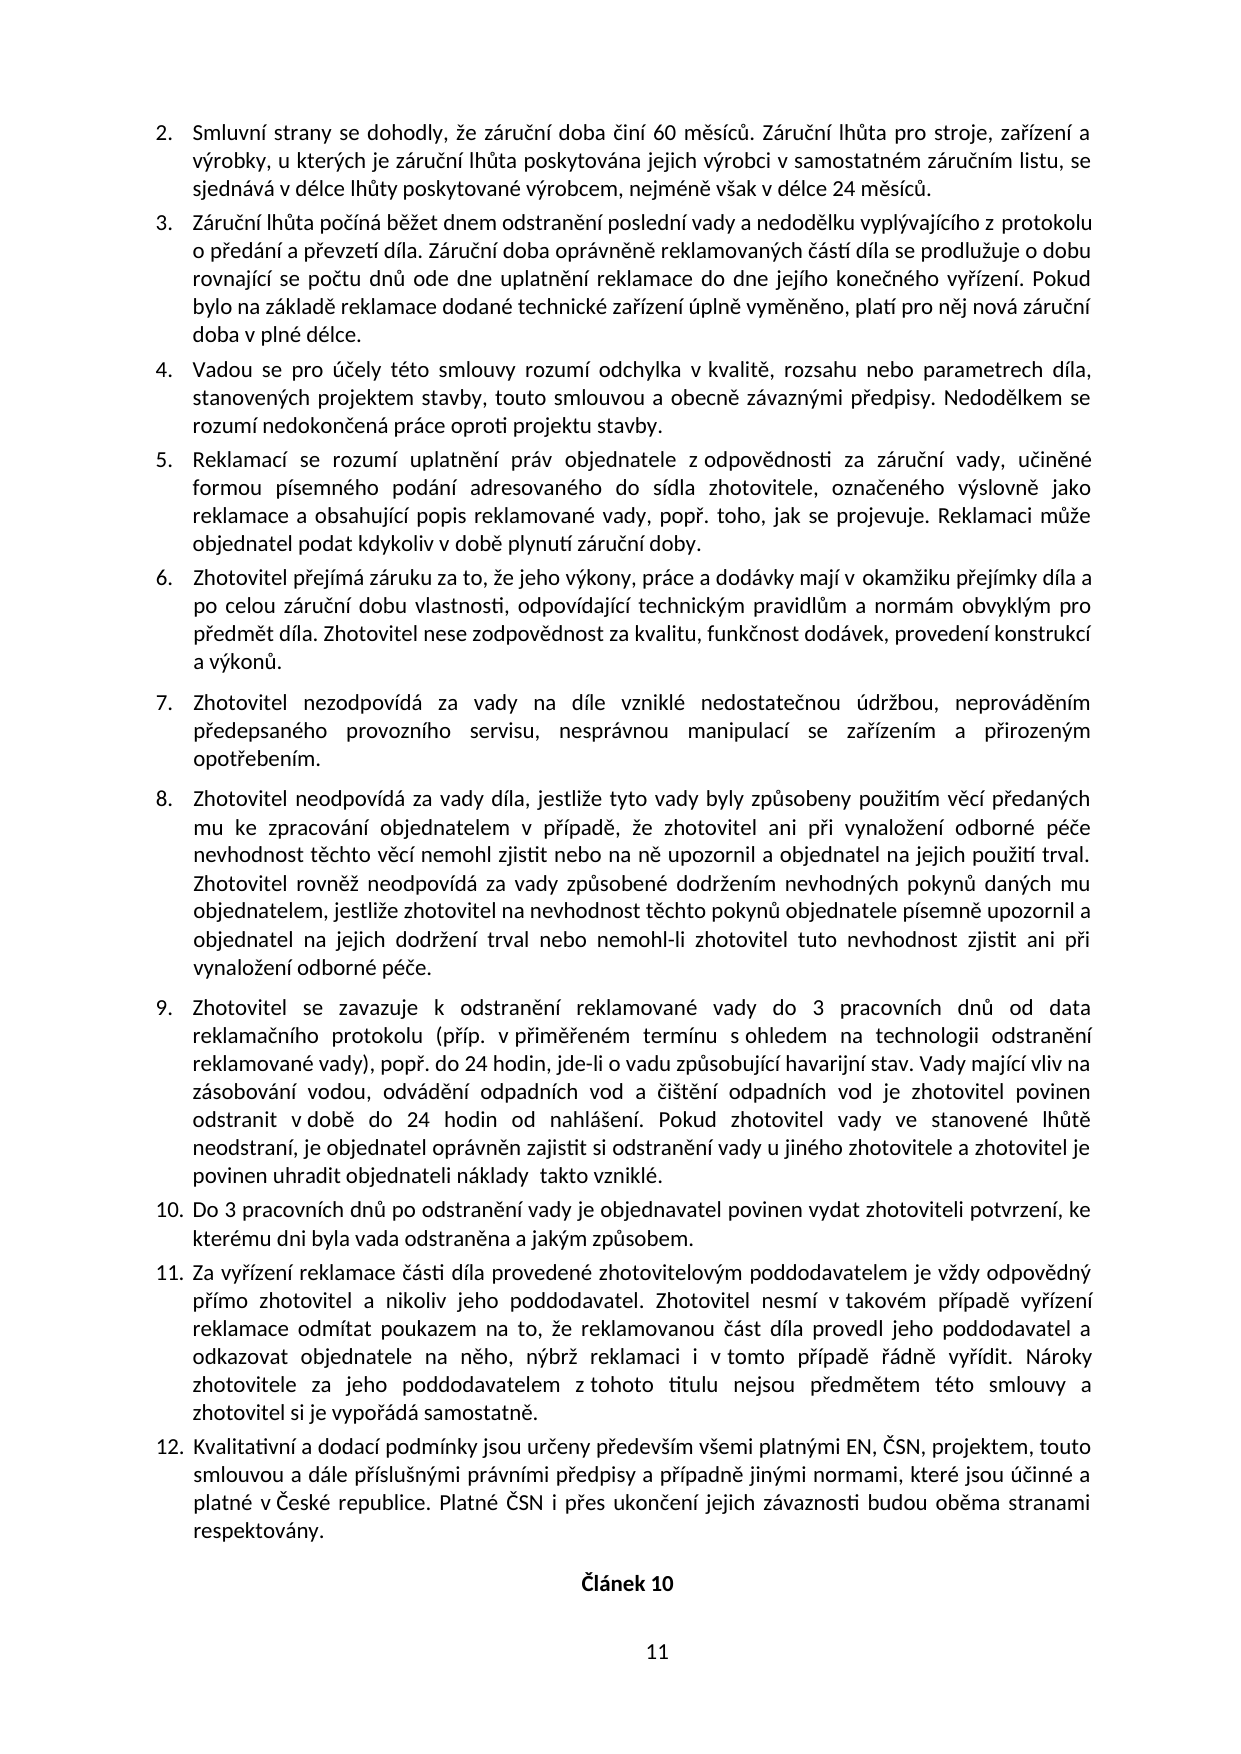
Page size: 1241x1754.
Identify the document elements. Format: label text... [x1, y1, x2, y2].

list Do 3 pracovních dnů po odstranění vady je objednavatel povinen vydat zhotoviteli potvrzení, ke kterému dni byla vada odstraněna a jakým způsobem. [155, 1196, 1093, 1252]
list Zhotovitel přejímá záruku za to, že jeho výkony, práce a dodávky mají v okamžiku přejímky díla a po celou záruční dobu vlastnosti, odpovídající technickým pravidlům a normám obvyklým pro předmět díla. Zhotovitel nese zodpovědnost za kvalitu, funkčnost dodávek, provedení konstrukcí a výkonů. [156, 563, 1093, 676]
list Záruční lhůta počíná běžet dnem odstranění poslední vady a nedodělku vyplývajícího z protokolu o předání a převzetí díla. Záruční doba oprávněně reklamovaných částí díla se prodlužuje o dobu rovnající se počtu dnů ode dne uplatnění reklamace do dne jejího konečného vyřízení. Pokud bylo na základě reklamace dodané technické zařízení úplně vyměněno, platí pro něj nová záruční doba v plné délce. [155, 208, 1093, 348]
list Zhotovitel nezodpovídá za vady na díle vzniklé nedostatečnou údržbou, neprováděním předepsaného provozního servisu, nesprávnou manipulací se zařízením a přirozeným opotřebením. [156, 688, 1093, 772]
list Vadou se pro účely této smlouvy rozumí odchylka v kvalitě, rozsahu nebo parametrech díla, stanovených projektem stavby, touto smlouvou a obecně závaznými předpisy. Nedodělkem se rozumí nedokončená práce oproti projektu stavby. [155, 355, 1093, 439]
list Zhotovitel neodpovídá za vady díla, jestliže tyto vady byly způsobeny použitím věcí předaných mu ke zpracování objednatelem v případě, že zhotovitel ani při vynaložení odborné péče nevhodnost těchto věcí nemohl zjistit nebo na ně upozornil a objednatel na jejich použití trval. Zhotovitel rovněž neodpovídá za vady způsobené dodržením nevhodných pokynů daných mu objednatelem, jestliže zhotovitel na nevhodnost těchto pokynů objednatele písemně upozornil a objednatel na jejich dodržení trval nebo nemohl-li zhotovitel tuto nevhodnost zjistit ani při vynaložení odborné péče. [156, 784, 1093, 981]
list Smluvní strany se dohodly, že záruční doba činí 60 měsíců. Záruční lhůta pro stroje, zařízení a výrobky, u kterých je záruční lhůta poskytována jejich výrobci v samostatném záručním listu, se sjednává v délce lhůty poskytované výrobcem, nejméně však v délce 24 měsíců. [155, 118, 1093, 202]
list Reklamací se rozumí uplatnění práv objednatele z odpovědnosti za záruční vady, učiněné formou písemného podání adresovaného do sídla zhotovitele, označeného výslovně jako reklamace a obsahující popis reklamované vady, popř. toho, jak se projevuje. Reklamaci může objednatel podat kdykoliv v době plynutí záruční doby. [155, 445, 1093, 557]
list Zhotovitel se zavazuje k odstranění reklamované vady do 3 pracovních dnů od data reklamačního protokolu (příp. v přiměřeném termínu s ohledem na technologii odstranění reklamované vady), popř. do 24 hodin, jde-li o vadu způsobující havarijní stav. Vady mající vliv na zásobování vodou, odvádění odpadních vod a čištění odpadních vod je zhotovitel povinen odstranit v době do 24 hodin od nahlášení. Pokud zhotovitel vady ve stanovené lhůtě neodstraní, je objednatel oprávněn zajistit si odstranění vady u jiného zhotovitele a zhotovitel je povinen uhradit objednateli náklady takto vzniklé. [155, 993, 1093, 1189]
subtitle Článek 10 [162, 1569, 1093, 1597]
list Za vyřízení reklamace části díla provedené zhotovitelovým poddodavatelem je vždy odpovědný přímo zhotovitel a nikoliv jeho poddodavatel. Zhotovitel nesmí v takovém případě vyřízení reklamace odmítat poukazem na to, že reklamovanou část díla provedl jeho poddodavatel a odkazovat objednatele na něho, nýbrž reklamaci i v tomto případě řádně vyřídit. Nároky zhotovitele za jeho poddodavatelem z tohoto titulu nejsou předmětem této smlouvy a zhotovitel si je vypořádá samostatně. [155, 1258, 1093, 1426]
list Kvalitativní a dodací podmínky jsou určeny především všemi platnými EN, ČSN, projektem, touto smlouvou a dále příslušnými právními předpisy a případně jinými normami, které jsou účinné a platné v České republice. Platné ČSN i přes ukončení jejich závaznosti budou oběma stranami respektovány. [156, 1432, 1093, 1544]
